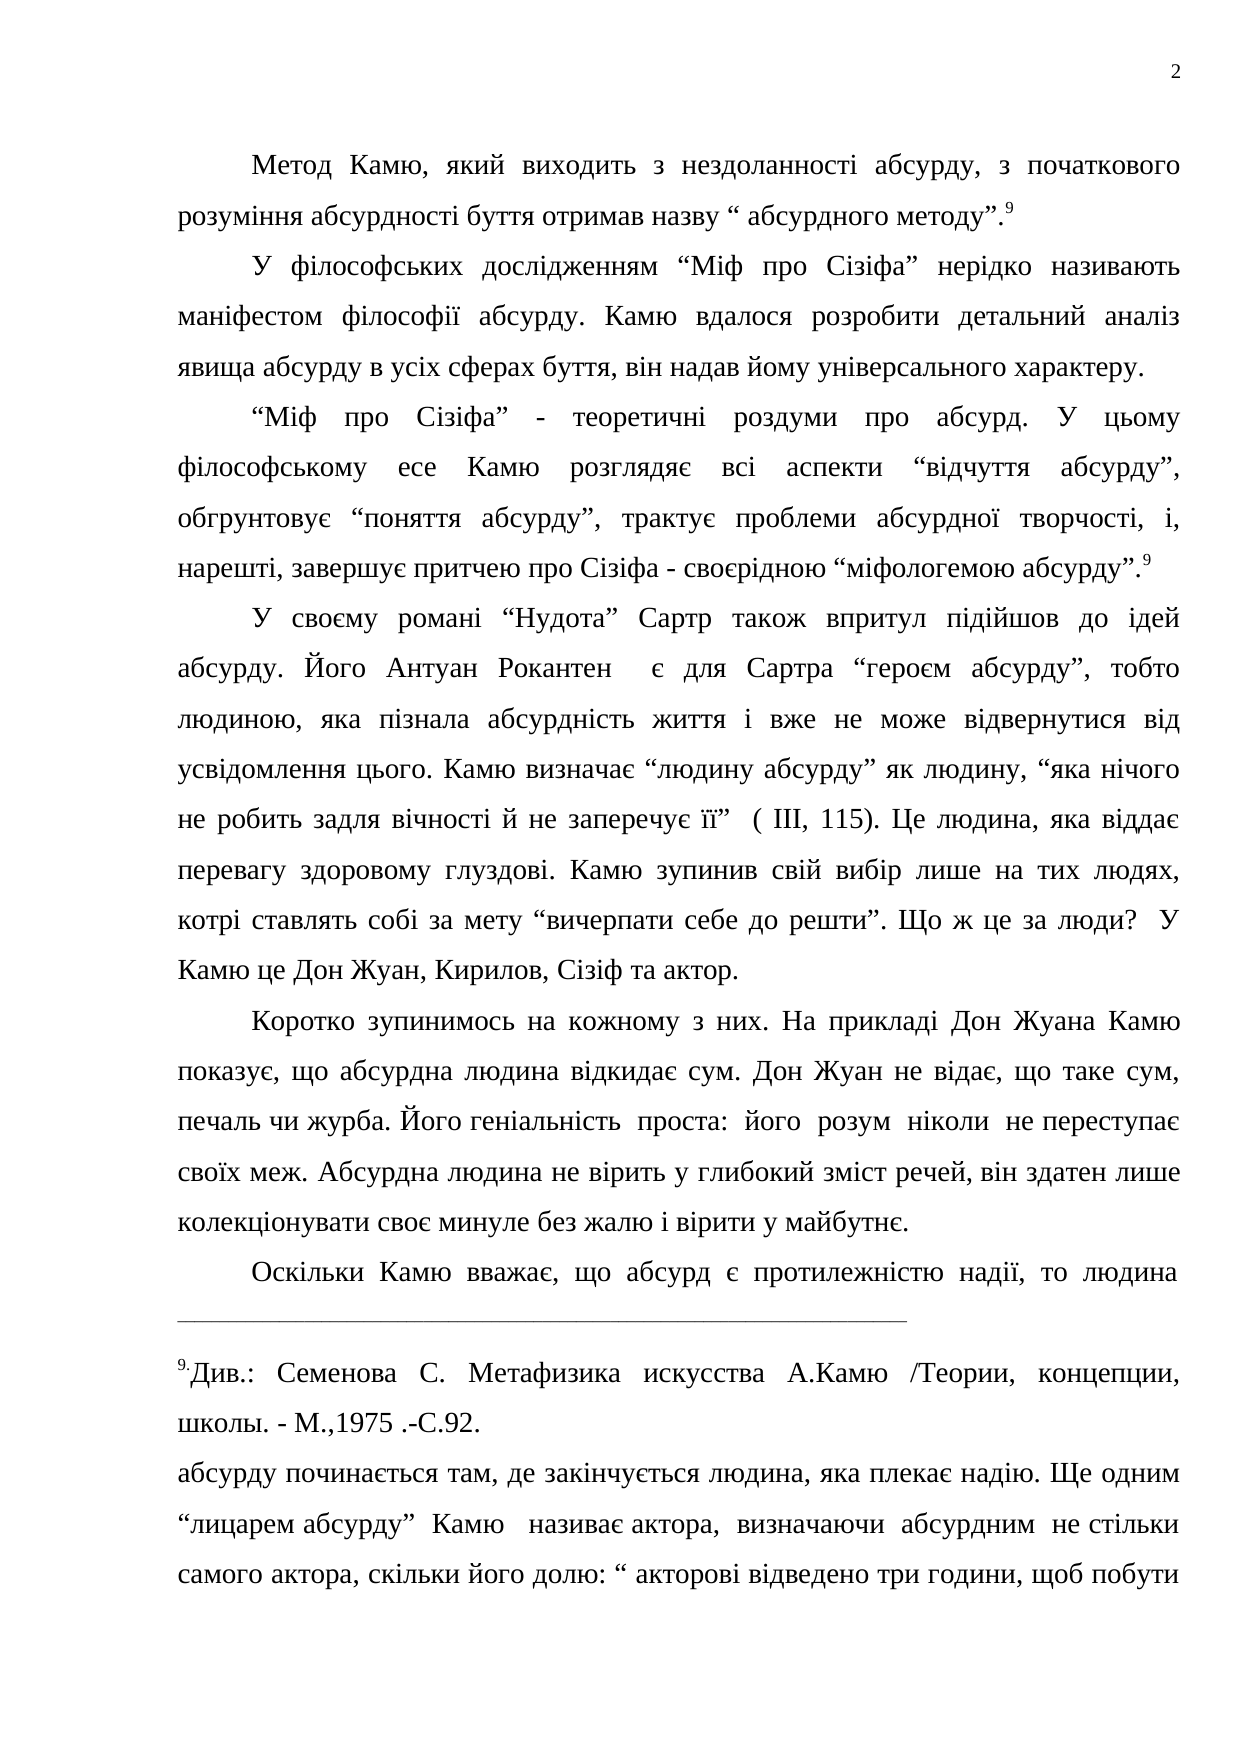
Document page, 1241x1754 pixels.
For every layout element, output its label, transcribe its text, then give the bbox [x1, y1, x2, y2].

text Оскільки Камю вважає, що абсурд є протилежністю надії, то людина [177, 1254, 1181, 1288]
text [177, 1456, 1181, 1590]
text ______________________________________________________________________________________ [177, 1305, 1181, 1338]
text У філософських дослідженням “Міф про Сізіфа” нерідко називають маніфестом філософії абсурду. Камю вдалося розробити детальний аналіз явища абсурду в усіх сферах буття, він надав йому універсального характеру. [177, 248, 1181, 382]
text 9.Див.: Семенова С. Метафизика искусства А.Камю /Теории, концепции, школы. - M.,1975 .-С.92. [177, 1355, 1181, 1439]
text Метод Камю, який виходить з нездоланності абсурду, з початкового розуміння абсурдності буття отримав назву “ абсурдного методу”.9 [177, 148, 1181, 232]
text Коротко зупинимось на кожному з них. На прикладі Дон Жуана Камю показує, що абсурдна людина відкидає сум. Дон Жуан не відає, що таке сум, печаль чи журба. Його геніальність проста: його розум ніколи не переступає своїх меж. Абсурдна людина не вірить у глибокий зміст речей, він здатен лише колекціонувати своє минуле без жалю і вірити у майбутнє. [177, 1003, 1181, 1238]
text “Міф про Сізіфа” - теоретичні роздуми про абсурд. У цьому філософському есе Камю розглядяє всі аспекти “відчуття абсурду”, обгрунтовує “поняття абсурду”, трактує проблеми абсурдної творчості, і, нарешті, завершує притчею про Сізіфа - своєрідною “міфологемою абсурду”.9 [177, 399, 1181, 584]
text У своєму романі “Нудота” Сартр також впритул підійшов до ідей абсурду. Його Антуан Рокантен є для Сартра “героєм абсурду”, тобто людиною, яка пізнала абсурдність життя і вже не може відвернутися від усвідомлення цього. Камю визначає “людину абсурду” як людину, “яка нічого не робить задля вічності й не заперечує її” ( ІІІ, 115). Це людина, яка віддає перевагу здоровому глуздові. Камю зупинив свій вибір лише на тих людях, котрі ставлять собі за мету “вичерпати себе до решти”. Що ж це за люди? У Камю це Дон Жуан, Кирилов, Сізіф та актор. [177, 601, 1181, 986]
